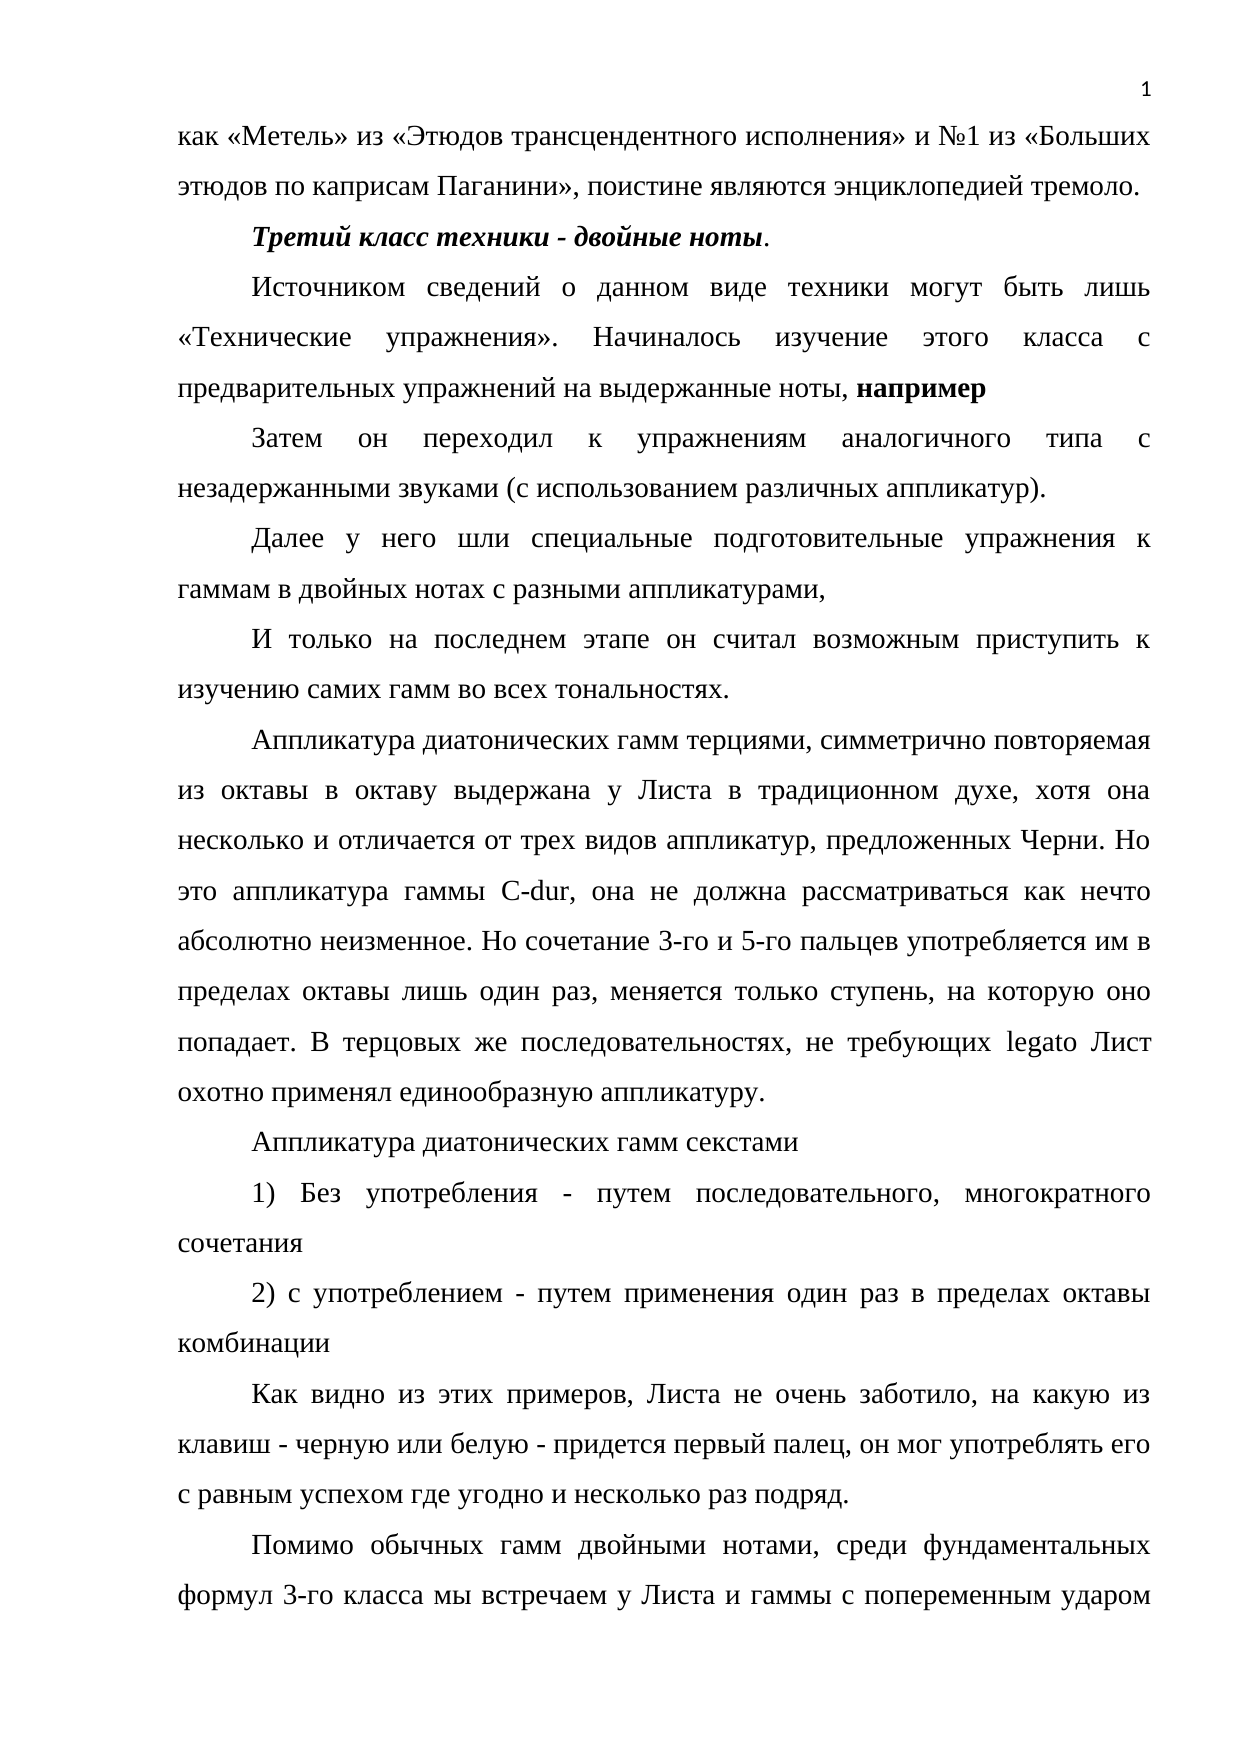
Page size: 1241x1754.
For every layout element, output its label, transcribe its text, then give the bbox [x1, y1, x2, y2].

text И только на последнем этапе он считал возможным приступить к изучению самих гамм во всех тональностях. [177, 621, 1152, 705]
text 2) с употреблением - путем применения один раз в пределах октавы комбинации [177, 1275, 1152, 1359]
text Аппликатура диатонических гамм секстами [177, 1124, 1152, 1158]
text Источником сведений о данном виде техники могут быть лишь «Технические упражнения». Начиналось изучение этого класса с предварительных упражнений на выдержанные ноты, например [177, 269, 1152, 403]
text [177, 118, 1152, 202]
text 1) Без употребления - путем последовательного, многократного сочетания [177, 1175, 1152, 1258]
text Как видно из этих примеров, Листа не очень заботило, на какую из клавиш - черную или белую - придется первый палец, он мог употреблять его с равным успехом где угодно и несколько раз подряд. [177, 1376, 1152, 1510]
text Затем он переходил к упражнениям аналогичного типа с незадержанными звуками (с использованием различных аппликатур). [177, 420, 1152, 504]
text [177, 1527, 1152, 1611]
text Аппликатура диатонических гамм терциями, симметрично повторяемая из октавы в октаву выдержана у Листа в традиционном духе, хотя она несколько и отличается от трех видов аппликатур, предложенных Черни. Но это аппликатура гаммы C-dur, она не должна рассматриваться как нечто абсолютно неизменное. Но сочетание 3-го и 5-го пальцев употребляется им в пределах октавы лишь один раз, меняется только ступень, на которую оно попадает. В терцовых же последовательностях, не требующих legato Лист охотно применял единообразную аппликатуру. [177, 722, 1152, 1108]
text Третий класс техники - двойные ноты. [177, 219, 1152, 252]
text Далее у него шли специальные подготовительные упражнения к гаммам в двойных нотах с разными аппликатурами, [177, 521, 1152, 604]
